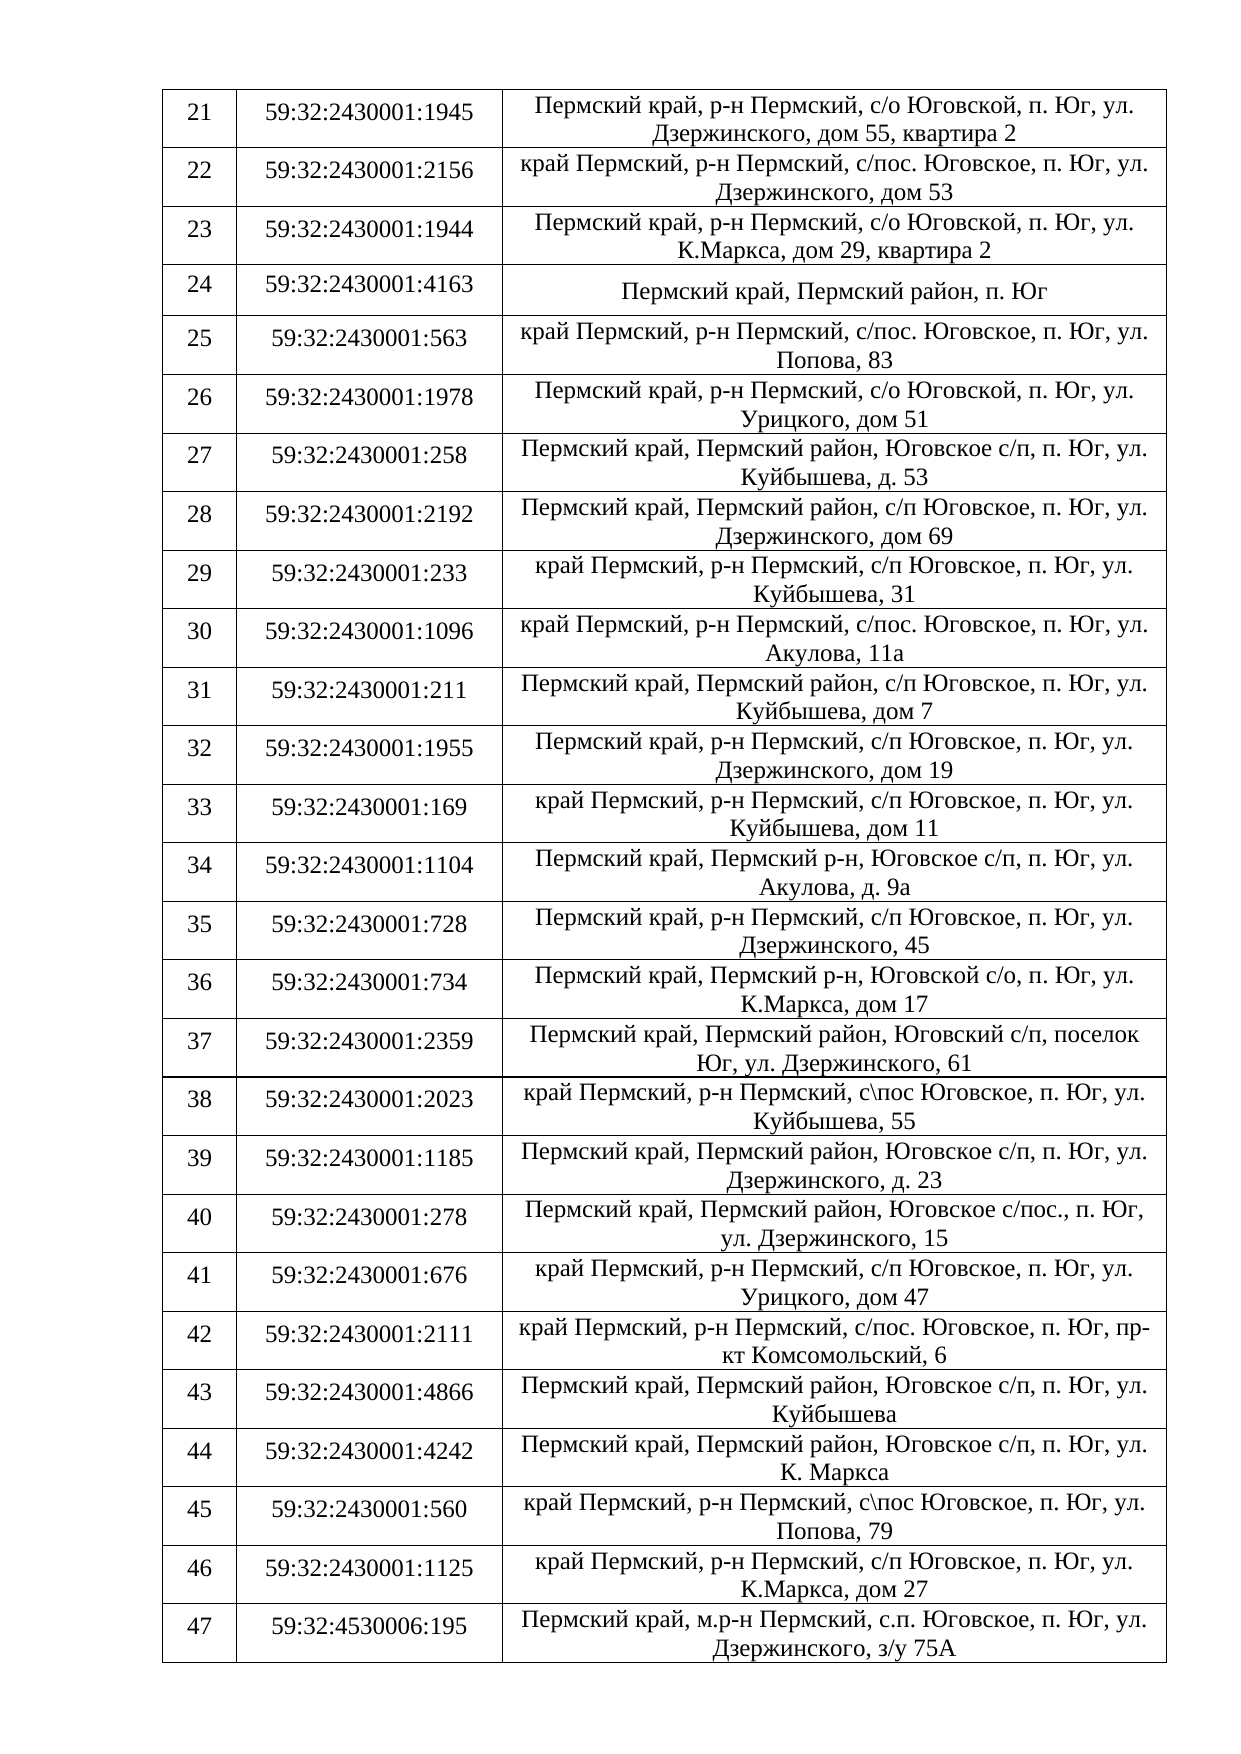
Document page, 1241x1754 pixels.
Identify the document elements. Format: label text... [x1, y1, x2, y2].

table_cell 59:32:2430001:2359 [237, 1019, 502, 1076]
table_cell Пермский край, р-н Пермский, с/о Юговской, п. Юг, ул. Дзержинского, дом 55, квартира 2 [503, 90, 1166, 147]
table_cell 59:32:2430001:1185 [237, 1136, 502, 1193]
table_cell 39 [163, 1136, 236, 1193]
table_cell 22 [163, 148, 236, 206]
table_cell Пермский край, р-н Пермский, с/п Юговское, п. Юг, ул. Дзержинского, дом 19 [503, 726, 1166, 784]
table_cell 59:32:2430001:1945 [237, 90, 502, 147]
table_cell 25 [163, 316, 236, 374]
table_cell 59:32:2430001:4242 [237, 1429, 502, 1486]
table_cell 28 [163, 492, 236, 549]
table_cell 40 [163, 1195, 236, 1252]
table_cell 59:32:2430001:233 [237, 551, 502, 608]
table_cell 59:32:2430001:560 [237, 1487, 502, 1545]
table_cell 59:32:2430001:169 [237, 785, 502, 842]
table_cell 45 [163, 1487, 236, 1545]
table_cell край Пермский, р-н Пермский, с/пос. Юговское, п. Юг, ул. Акулова, 11а [503, 609, 1166, 667]
table_cell 59:32:2430001:728 [237, 902, 502, 959]
table_cell 59:32:2430001:734 [237, 960, 502, 1018]
table_cell Пермский край, м.р-н Пермский, с.п. Юговское, п. Юг, ул. Дзержинского, з/у 75А [503, 1604, 1166, 1662]
table_cell 43 [163, 1370, 236, 1428]
table_cell Пермский край, Пермский район, Юговское с/пос., п. Юг, ул. Дзержинского, 15 [503, 1195, 1166, 1252]
table_cell 59:32:2430001:1944 [237, 207, 502, 264]
table_cell Пермский край, р-н Пермский, с/о Юговской, п. Юг, ул. К.Маркса, дом 29, квартира 2 [503, 207, 1166, 264]
table_cell Пермский край, Пермский район, Юговское с/п, п. Юг, ул. Дзержинского, д. 23 [503, 1136, 1166, 1193]
table_cell Пермский край, Пермский район, Юговское с/п, п. Юг, ул. Куйбышева, д. 53 [503, 434, 1166, 491]
table_cell 59:32:2430001:676 [237, 1253, 502, 1311]
table_cell 29 [163, 551, 236, 608]
table_cell 46 [163, 1546, 236, 1603]
table_cell Пермский край, Пермский район, Юговское с/п, п. Юг, ул. Куйбышева [503, 1370, 1166, 1428]
table_cell край Пермский, р-н Пермский, с/пос. Юговское, п. Юг, пр-кт Комсомольский, 6 [503, 1312, 1166, 1369]
table_cell край Пермский, р-н Пермский, с\пос Юговское, п. Юг, ул. Куйбышева, 55 [503, 1078, 1166, 1135]
table_cell 36 [163, 960, 236, 1018]
table_cell 27 [163, 434, 236, 491]
table_cell 23 [163, 207, 236, 264]
table_cell 59:32:2430001:563 [237, 316, 502, 374]
table_cell край Пермский, р-н Пермский, с/пос. Юговское, п. Юг, ул. Дзержинского, дом 53 [503, 148, 1166, 206]
table_cell край Пермский, р-н Пермский, с/п Юговское, п. Юг, ул. К.Маркса, дом 27 [503, 1546, 1166, 1603]
table_cell 30 [163, 609, 236, 667]
table_cell 21 [163, 90, 236, 147]
table_cell 59:32:2430001:258 [237, 434, 502, 491]
table_cell 59:32:2430001:278 [237, 1195, 502, 1252]
table_cell Пермский край, Пермский район, Юговский с/п, поселок Юг, ул. Дзержинского, 61 [503, 1019, 1166, 1076]
table_cell Пермский край, Пермский район, с/п Юговское, п. Юг, ул. Куйбышева, дом 7 [503, 668, 1166, 725]
table_cell 59:32:2430001:1978 [237, 375, 502, 432]
table_cell край Пермский, р-н Пермский, с\пос Юговское, п. Юг, ул. Попова, 79 [503, 1487, 1166, 1545]
table_cell 59:32:2430001:2192 [237, 492, 502, 549]
table_cell 59:32:2430001:2023 [237, 1078, 502, 1135]
table_cell 35 [163, 902, 236, 959]
table_cell 59:32:2430001:1955 [237, 726, 502, 784]
table_cell Пермский край, Пермский район, Юговское с/п, п. Юг, ул. К. Маркса [503, 1429, 1166, 1486]
table_cell 59:32:2430001:2156 [237, 148, 502, 206]
table_cell 41 [163, 1253, 236, 1311]
table_cell 24 [163, 265, 236, 315]
table_cell 38 [163, 1078, 236, 1135]
table_cell Пермский край, р-н Пермский, с/о Юговской, п. Юг, ул. Урицкого, дом 51 [503, 375, 1166, 432]
table_cell 26 [163, 375, 236, 432]
table_cell 59:32:2430001:211 [237, 668, 502, 725]
table_cell 37 [163, 1019, 236, 1076]
table_cell 59:32:2430001:4866 [237, 1370, 502, 1428]
table_cell 34 [163, 843, 236, 901]
table_cell Пермский край, Пермский р-н, Юговской с/о, п. Юг, ул. К.Маркса, дом 17 [503, 960, 1166, 1018]
table_cell 59:32:2430001:4163 [237, 265, 502, 315]
table_cell 47 [163, 1604, 236, 1662]
table_cell 59:32:2430001:1125 [237, 1546, 502, 1603]
table_cell край Пермский, р-н Пермский, с/п Юговское, п. Юг, ул. Куйбышева, дом 11 [503, 785, 1166, 842]
table_cell 33 [163, 785, 236, 842]
table_cell Пермский край, р-н Пермский, с/п Юговское, п. Юг, ул. Дзержинского, 45 [503, 902, 1166, 959]
table_cell 44 [163, 1429, 236, 1486]
table_cell 59:32:4530006:195 [237, 1604, 502, 1662]
table_cell Пермский край, Пермский район, с/п Юговское, п. Юг, ул. Дзержинского, дом 69 [503, 492, 1166, 549]
table_cell 32 [163, 726, 236, 784]
table_cell Пермский край, Пермский район, п. Юг [503, 265, 1166, 315]
table_cell 59:32:2430001:2111 [237, 1312, 502, 1369]
table_cell 59:32:2430001:1104 [237, 843, 502, 901]
table_cell край Пермский, р-н Пермский, с/п Юговское, п. Юг, ул. Урицкого, дом 47 [503, 1253, 1166, 1311]
table_cell 42 [163, 1312, 236, 1369]
table_cell край Пермский, р-н Пермский, с/пос. Юговское, п. Юг, ул. Попова, 83 [503, 316, 1166, 374]
table_cell 59:32:2430001:1096 [237, 609, 502, 667]
table_cell Пермский край, Пермский р-н, Юговское с/п, п. Юг, ул. Акулова, д. 9а [503, 843, 1166, 901]
table_cell край Пермский, р-н Пермский, с/п Юговское, п. Юг, ул. Куйбышева, 31 [503, 551, 1166, 608]
table_cell 31 [163, 668, 236, 725]
